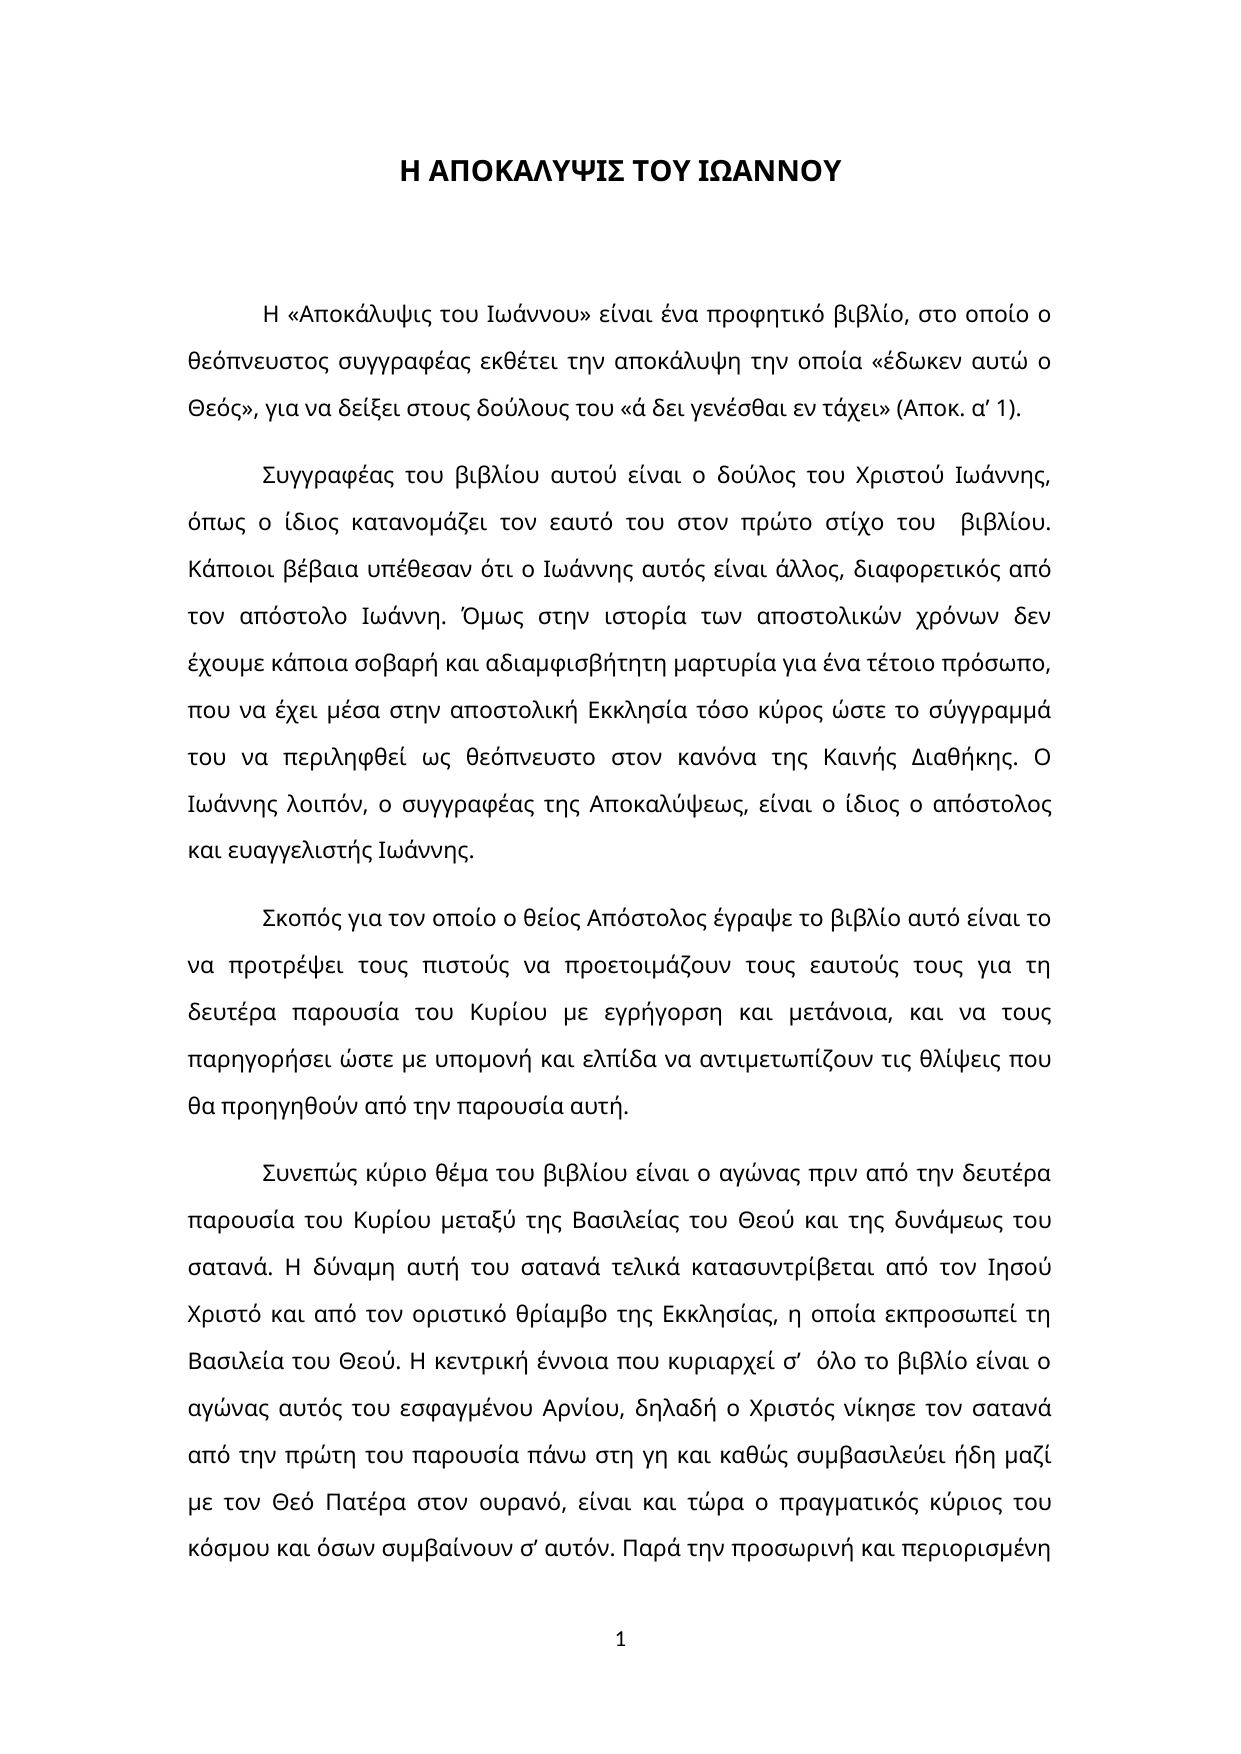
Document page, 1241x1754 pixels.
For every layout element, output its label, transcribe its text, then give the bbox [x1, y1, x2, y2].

text Συγγραφέας του βιβλίου αυτού είναι ο δούλος του Χριστού Ιωάννης, όπως ο ίδιος κατανομάζει τον εαυτό του στον πρώτο στίχο του βιβλίου. Κάποιοι βέβαια υπέθεσαν ότι ο Ιωάννης αυτός είναι άλλος, διαφορετικός από τον απόστολο Ιωάννη. Όμως στην ιστορία των αποστολικών χρόνων δεν έχουμε κάποια σοβαρή και αδιαμφισβήτητη μαρτυρία για ένα τέτοιο πρόσωπο, που να έχει μέσα στην αποστολική Εκκλησία τόσο κύρος ώστε το σύγγραμμά του να περιληφθεί ως θεόπνευστο στον κανόνα της Καινής Διαθήκης. Ο Ιωάννης λοιπόν, ο συγγραφέας της Αποκαλύψεως, είναι ο ίδιος ο απόστολος και ευαγγελιστής Ιωάννης. [187, 459, 1053, 866]
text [187, 1157, 1053, 1564]
text Η «Αποκάλυψις του Ιωάννου» είναι ένα προφητικό βιβλίο, στο οποίο ο θεόπνευστος συγγραφέας εκθέτει την αποκάλυψη την οποία «έδωκεν αυτώ ο Θεός», για να δείξει στους δούλους του «ά δει γενέσθαι εν τάχει» (Αποκ. α’ 1). [187, 298, 1053, 423]
text Σκοπός για τον οποίο ο θείος Απόστολος έγραψε το βιβλίο αυτό είναι το να προτρέψει τους πιστούς να προετοιμάζουν τους εαυτούς τους για τη δευτέρα παρουσία του Κυρίου με εγρήγορση και μετάνοια, και να τους παρηγορήσει ώστε με υπομονή και ελπίδα να αντιμετωπίζουν τις θλίψεις που θα προηγηθούν από την παρουσία αυτή. [187, 902, 1053, 1121]
text Η ΑΠΟΚΑΛΥΨΙΣ ΤΟΥ ΙΩΑΝΝΟΥ [187, 150, 1053, 190]
